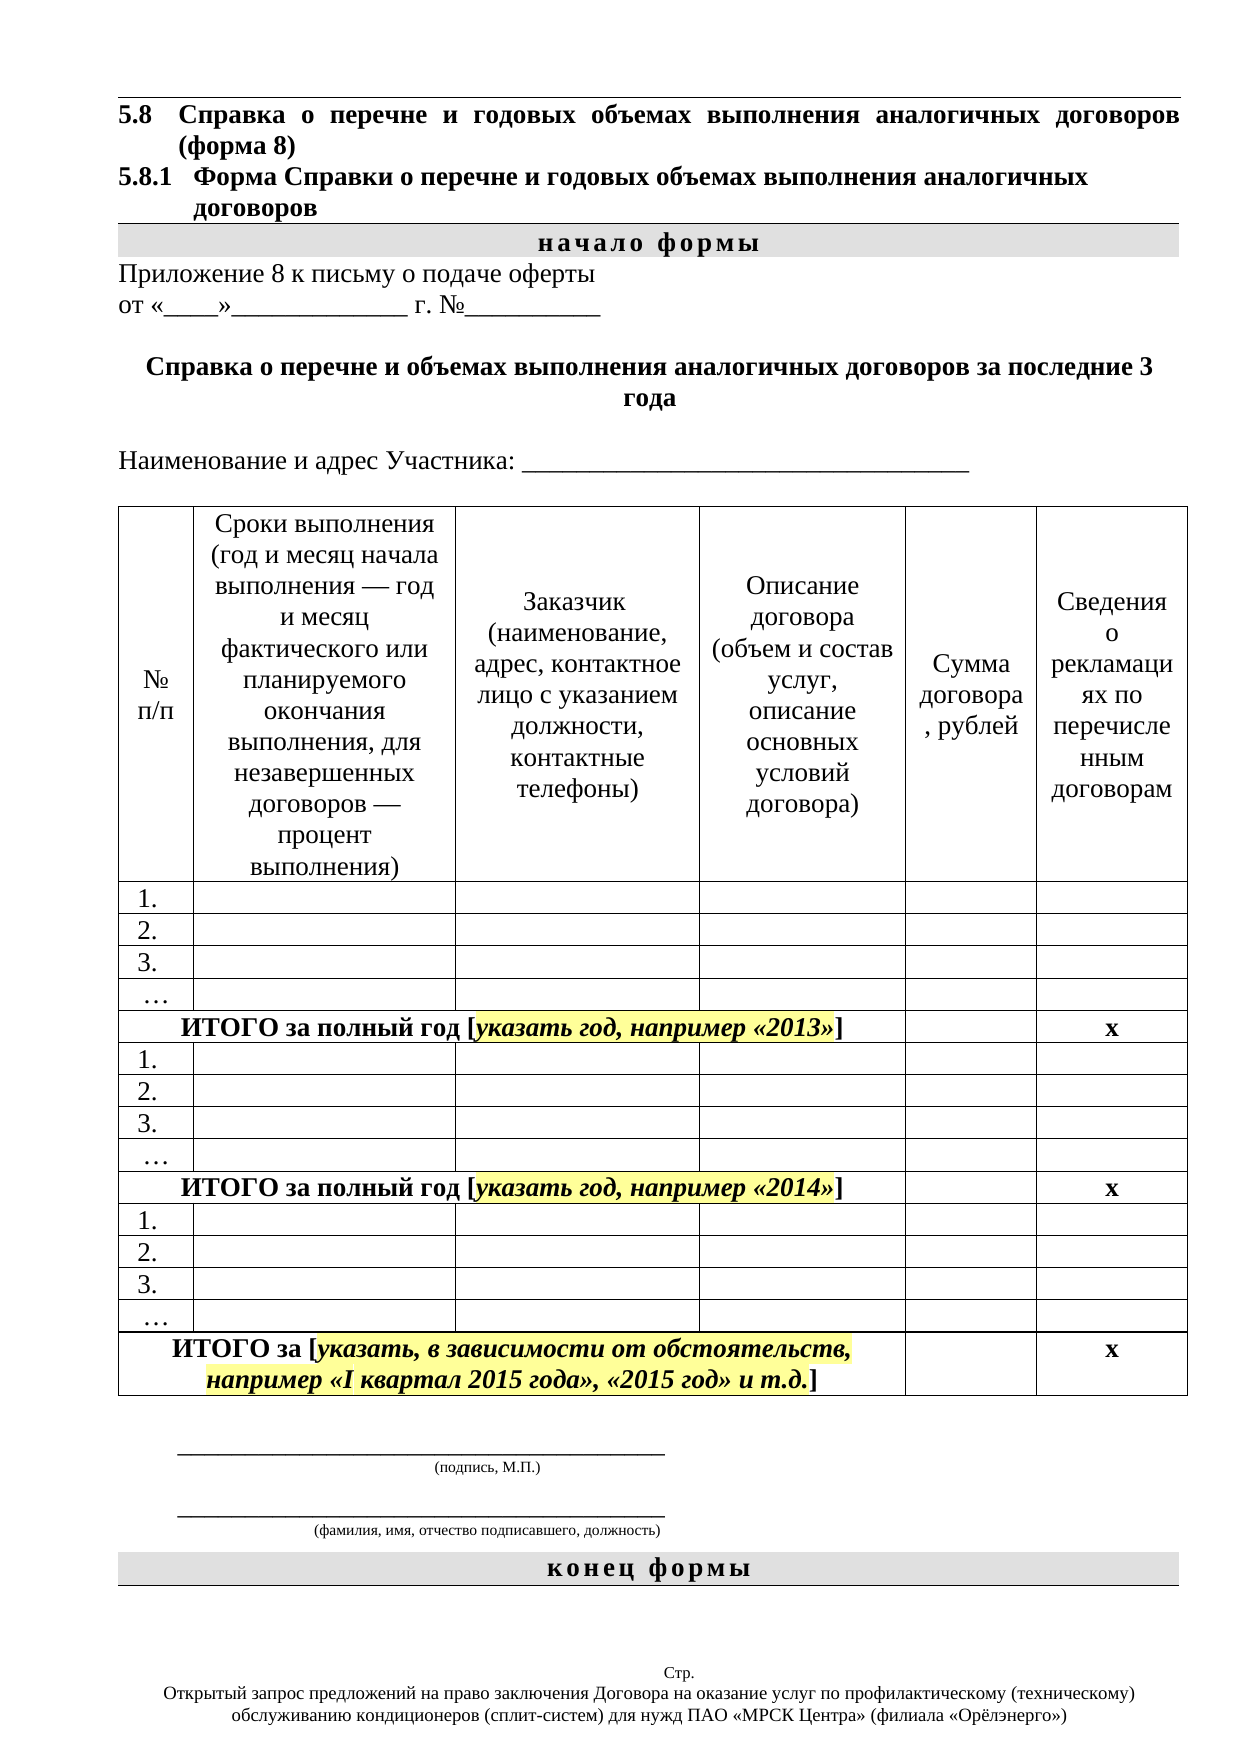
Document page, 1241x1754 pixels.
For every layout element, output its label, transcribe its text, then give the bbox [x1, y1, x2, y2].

table_cell [906, 946, 1036, 977]
table_cell [700, 979, 905, 1009]
table_cell [906, 882, 1036, 913]
table_header Сроки выполнения (год и месяц начала выполнения — год и месяц фактического или планируемого окончания выполнения, для незавершенных договоров — процент выполнения) [194, 507, 455, 881]
table_cell [194, 1268, 455, 1299]
table_header Сведения о рекламациях по перечисленным договорам [1037, 507, 1187, 881]
table_cell [906, 1075, 1036, 1106]
table_cell [456, 946, 699, 977]
table_cell ИТОГО за полный год [указать год, например «2013»] [119, 1011, 476, 1042]
text (подпись, М.П.) [118, 1458, 797, 1489]
table_cell [456, 1107, 699, 1138]
table_cell [1037, 979, 1187, 1009]
table_cell ИТОГО за полный год [указать год, например «2014»] [119, 1172, 476, 1203]
table_cell [119, 1204, 193, 1235]
table_cell [700, 914, 905, 945]
table_cell [456, 979, 699, 1009]
text Наименование и адрес Участника: _________________________________ [118, 444, 1181, 475]
table_cell [194, 1043, 455, 1074]
text Приложение 8 к письму о подаче оферты от «____»_____________ г. №__________ [118, 257, 1181, 319]
table_cell [906, 1172, 1036, 1203]
table_cell [456, 914, 699, 945]
table_cell [906, 979, 1036, 1009]
table_cell [119, 882, 193, 913]
table_cell [194, 914, 455, 945]
table_cell [119, 1236, 193, 1267]
text (фамилия, имя, отчество подписавшего, должность) [118, 1520, 797, 1552]
table_cell [1037, 1075, 1187, 1106]
table_cell [194, 979, 455, 1009]
table_cell [119, 1268, 193, 1299]
table_cell [119, 1043, 193, 1074]
subtitle Форма Справки о перечне и годовых объемах выполнения аналогичных договоров [118, 160, 1181, 223]
table_cell [119, 1107, 193, 1138]
table_header Описание договора (объем и состав услуг, описание основных условий договора) [700, 507, 905, 881]
table_header Сумма договора, рублей [906, 507, 1036, 881]
table_cell [1037, 914, 1187, 945]
table_cell [700, 1204, 905, 1235]
table_cell [906, 914, 1036, 945]
table_cell [456, 1204, 699, 1235]
text ____________________________________ [118, 1427, 1181, 1458]
table_cell [700, 1236, 905, 1267]
table_cell [1037, 1043, 1187, 1074]
text конец формы [118, 1552, 1179, 1585]
table_cell [1037, 1204, 1187, 1235]
table_cell [700, 1268, 905, 1299]
table_cell … [119, 979, 193, 1009]
table_cell [906, 1300, 1036, 1331]
table_cell [906, 1107, 1036, 1138]
table_cell [1037, 1300, 1187, 1331]
table_cell [700, 1075, 905, 1106]
table_cell [700, 1043, 905, 1074]
table_cell х [1037, 1011, 1187, 1042]
table_cell [700, 946, 905, 977]
table_cell [1037, 882, 1187, 913]
table_cell [194, 946, 455, 977]
table_header Заказчик (наименование, адрес, контактное лицо с указанием должности, контактные телефоны) [456, 507, 699, 881]
table_cell [1037, 1268, 1187, 1299]
table_cell [700, 1107, 905, 1138]
table_cell [906, 1204, 1036, 1235]
table_cell [1037, 1139, 1187, 1171]
table_cell [906, 1333, 1036, 1395]
table_cell [906, 1268, 1036, 1299]
table_cell [456, 1139, 699, 1171]
table_cell [906, 1139, 1036, 1171]
text ____________________________________ [118, 1489, 1181, 1520]
table_cell [119, 1075, 193, 1106]
table_cell [1037, 1107, 1187, 1138]
table_cell [194, 882, 455, 913]
table_cell [456, 882, 699, 913]
table_cell [194, 1236, 455, 1267]
table_header № п/п [119, 507, 193, 881]
table_cell … [119, 1139, 193, 1171]
table_cell [1037, 1236, 1187, 1267]
table_cell [456, 1300, 699, 1331]
table_cell [456, 1268, 699, 1299]
table_cell [194, 1075, 455, 1106]
table_cell [456, 1236, 699, 1267]
table_cell … [119, 1300, 193, 1331]
table_cell [906, 1043, 1036, 1074]
text Справка о перечне и объемах выполнения аналогичных договоров за последние 3 года [118, 350, 1181, 413]
table_cell [119, 946, 193, 977]
table_cell [906, 1236, 1036, 1267]
table_cell [700, 1139, 905, 1171]
table_cell [194, 1204, 455, 1235]
table_cell [1037, 946, 1187, 977]
table_cell [700, 1300, 905, 1331]
table_cell [119, 914, 193, 945]
table_cell [700, 882, 905, 913]
table_cell х [1037, 1172, 1187, 1203]
table_cell [194, 1300, 455, 1331]
table_cell [456, 1075, 699, 1106]
table_cell [456, 1043, 699, 1074]
table_cell [906, 1011, 1036, 1042]
text начало формы [118, 224, 1179, 257]
table_cell [194, 1107, 455, 1138]
table_cell ИТОГО за [указать, в зависимости от обстоятельств, например «I квартал 2015 года», «2015 год» и т.д.] [119, 1333, 317, 1395]
table_cell [194, 1139, 455, 1171]
subtitle Справка о перечне и годовых объемах выполнения аналогичных договоров (форма 8) [118, 98, 1181, 160]
table_cell х [1037, 1333, 1187, 1395]
